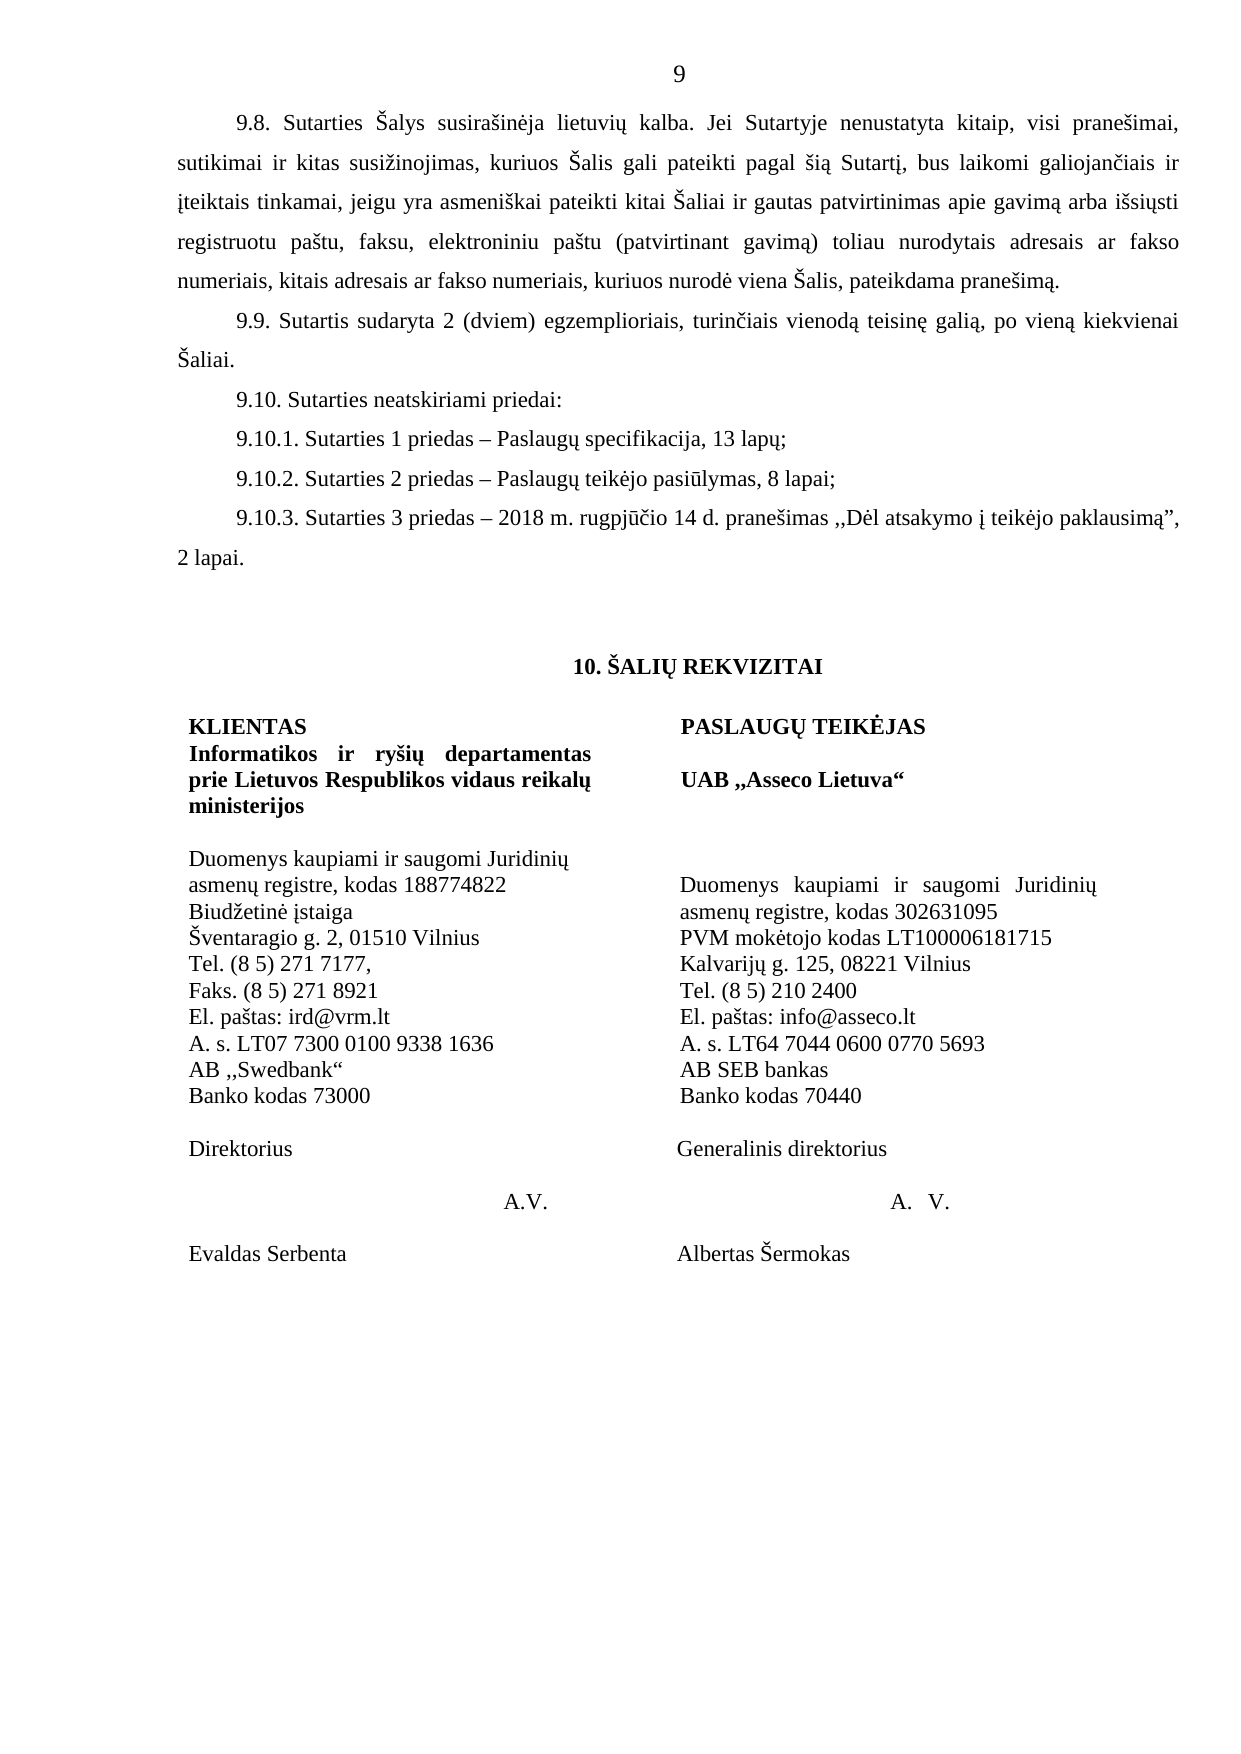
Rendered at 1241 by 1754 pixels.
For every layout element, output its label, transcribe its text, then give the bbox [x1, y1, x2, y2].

text 10. ŠALIŲ REKVIZITAI [214, 653, 1181, 679]
table_header PASLAUGŲ TEIKĖJAS UAB ,,Asseco Lietuva“ Duomenys kaupiami ir saugomi Juridinių asmenų registre, kodas 302631095 PVM mokėtojo kodas LT100006181715 Kalvarijų g. 125, 08221 Vilnius Tel. (8 5) 210 2400 El. paštas: info@asseco.lt A. s. LT64 7044 0600 0770 5693 AB SEB bankas Banko kodas 70440 Generalinis direktorius V. Albertas Šermokas [665, 713, 1171, 1313]
text 9.8. Sutarties Šalys susirašinėja lietuvių kalba. Jei Sutartyje nenustatyta kitaip, visi pranešimai, sutikimai ir kitas susižinojimas, kuriuos Šalis gali pateikti pagal šią Sutartį, bus laikomi galiojančiais ir įteiktais tinkamai, jeigu yra asmeniškai pateikti kitai Šaliai ir gautas patvirtinimas apie gavimą arba išsiųsti registruotu paštu, faksu, elektroniniu paštu (patvirtinant gavimą) toliau nurodytais adresais ar fakso numeriais, kitais adresais ar fakso numeriais, kuriuos nurodė viena Šalis, pateikdama pranešimą. [177, 109, 1181, 294]
text 9.10.3. Sutarties 3 priedas – 2018 m. rugpjūčio 14 d. pranešimas ,,Dėl atsakymo į teikėjo paklausimą”, 2 lapai. [177, 504, 1181, 570]
text 9.10.2. Sutarties 2 priedas – Paslaugų teikėjo pasiūlymas, 8 lapai; [177, 465, 1181, 491]
table_header KLIENTAS Informatikos ir ryšių departamentas prie Lietuvos Respublikos vidaus reikalų ministerijos Duomenys kaupiami ir saugomi Juridinių asmenų registre, kodas 188774822 Biudžetinė įstaiga Šventaragio g. 2, 01510 Vilnius Tel. (8 5) 271 7177, Faks. (8 5) 271 8921 El. paštas: ird@vrm.lt A. s. LT07 7300 0100 9338 1636 AB ,,Swedbank“ Banko kodas 73000 Direktorius A.V. Evaldas Serbenta [177, 713, 665, 1313]
text 9.10. Sutarties neatskiriami priedai: [177, 386, 1181, 412]
text 9.9. Sutartis sudaryta 2 (dviem) egzemplioriais, turinčiais vienodą teisinę galią, po vieną kiekvienai Šaliai. [177, 307, 1181, 373]
text 9.10.1. Sutarties 1 priedas – Paslaugų specifikacija, 13 lapų; [177, 425, 1181, 452]
